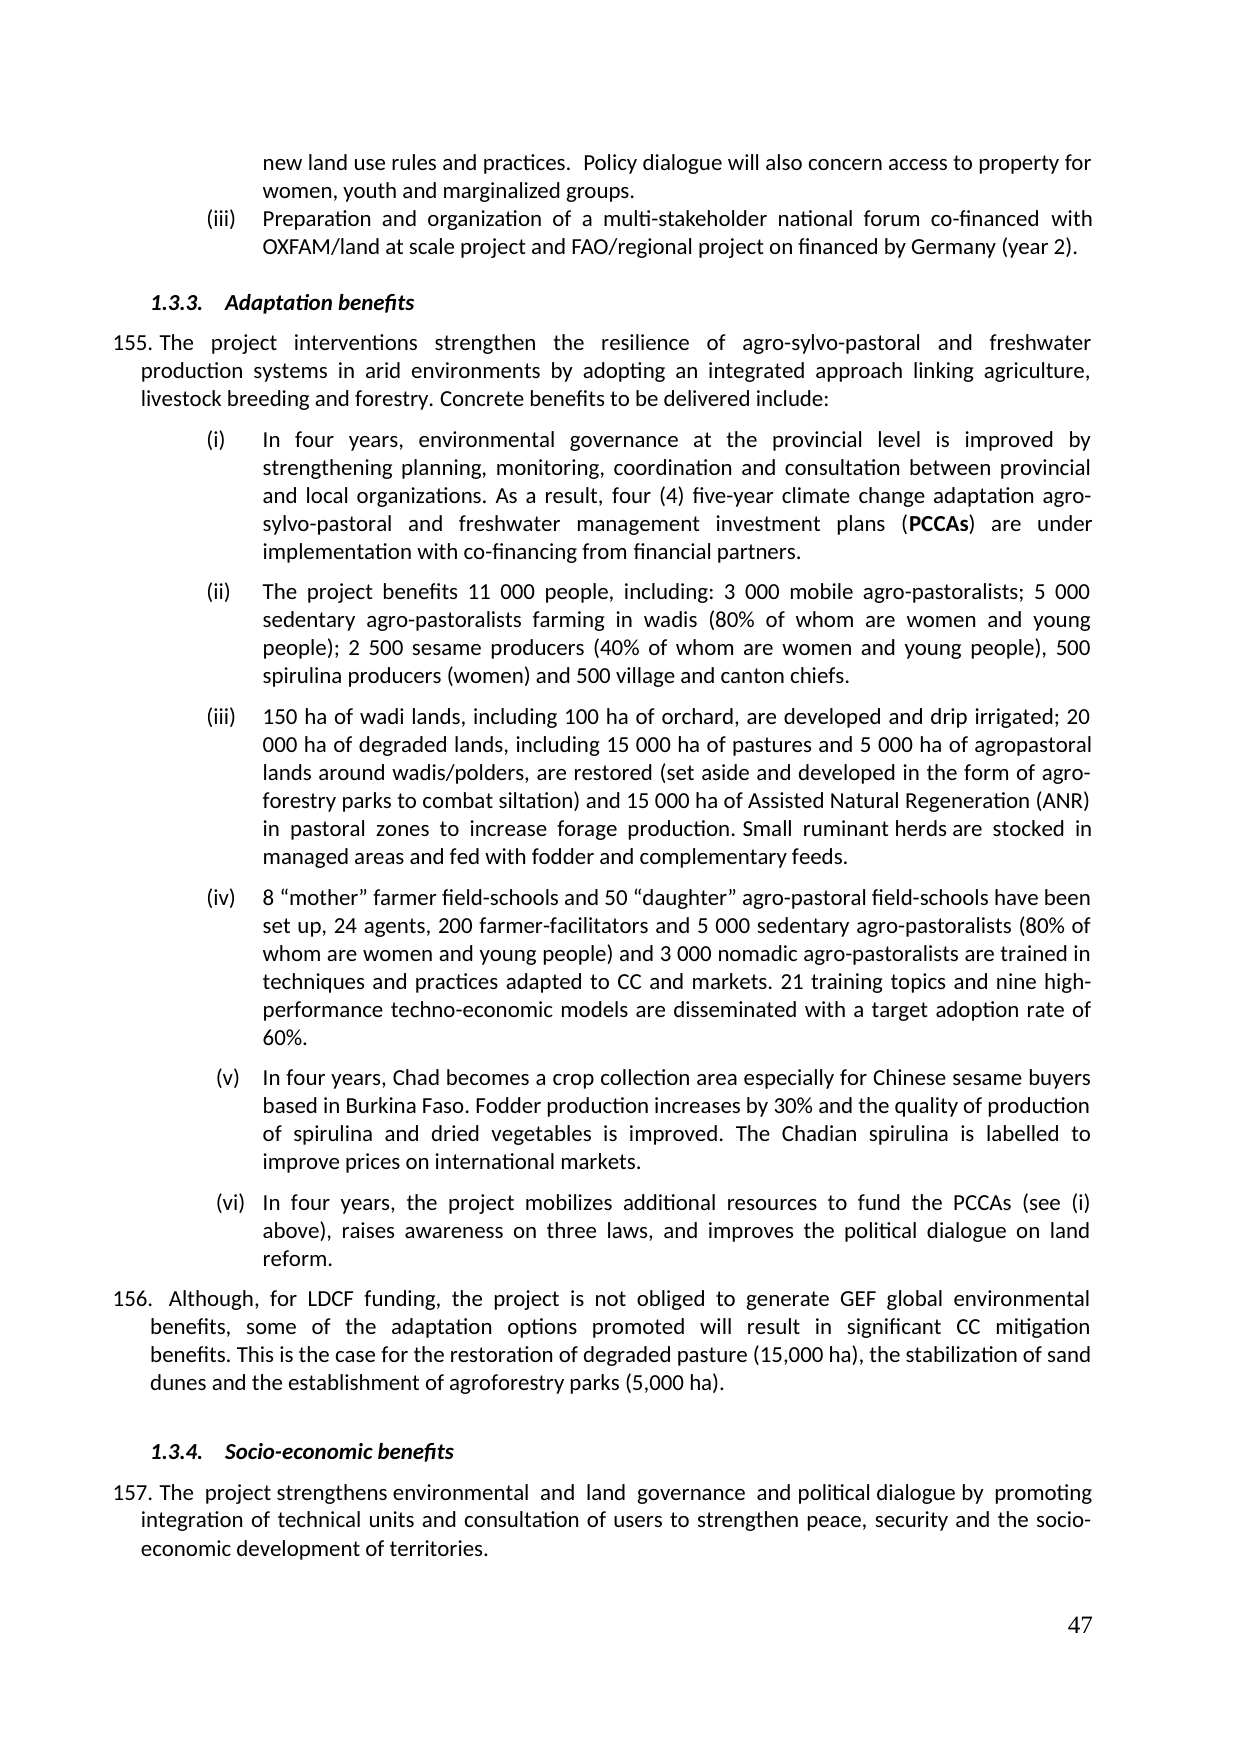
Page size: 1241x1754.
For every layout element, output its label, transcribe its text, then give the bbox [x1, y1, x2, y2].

list The project strengthens environmental and land governance and political dialogue by promoting integration of technical units and consultation of users to strengthen peace, security and the socio-economic development of territories. [112, 1478, 1092, 1562]
list 150 ha of wadi lands, including 100 ha of orchard, are developed and drip irrigated; 20 000 ha of degraded lands, including 15 000 ha of pastures and 5 000 ha of agropastoral lands around wadis/polders, are restored (set aside and developed in the form of agro-forestry parks to combat siltation) and 15 000 ha of Assisted Natural Regeneration (ANR) in pastoral zones to increase forage production. Small ruminant herds are stocked in managed areas and fed with fodder and complementary feeds. [206, 702, 1092, 870]
subtitle Adaptation benefits [150, 288, 1092, 316]
list Although, for LDCF funding, the project is not obliged to generate GEF global environmental benefits, some of the adaptation options promoted will result in significant CC mitigation benefits. This is the case for the restoration of degraded pasture (15,000 ha), the stabilization of sand dunes and the establishment of agroforestry parks (5,000 ha). [112, 1284, 1092, 1397]
list In four years, Chad becomes a crop collection area especially for Chinese sesame buyers based in Burkina Faso. Fodder production increases by 30% and the quality of production of spirulina and dried vegetables is improved. The Chadian spirulina is labelled to improve prices on international markets. [216, 1063, 1092, 1175]
subtitle Socio-economic benefits [150, 1437, 1092, 1465]
list In four years, environmental governance at the provincial level is improved by strengthening planning, monitoring, coordination and consultation between provincial and local organizations. As a result, four (4) five-year climate change adaptation agro-sylvo-pastoral and freshwater management investment plans (PCCAs) are under implementation with co-financing from financial partners. [206, 425, 1092, 565]
list The project benefits 11 000 people, including: 3 000 mobile agro-pastoralists; 5 000 sedentary agro-pastoralists farming in wadis (80% of whom are women and young people); 2 500 sesame producers (40% of whom are women and young people), 500 spirulina producers (women) and 500 village and canton chiefs. [206, 577, 1092, 689]
list The project interventions strengthen the resilience of agro-sylvo-pastoral and freshwater production systems in arid environments by adopting an integrated approach linking agriculture, livestock breeding and forestry. Concrete benefits to be delivered include: [112, 328, 1092, 412]
list In four years, the project mobilizes additional resources to fund the PCCAs (see (i) above), raises awareness on three laws, and improves the political dialogue on land reform. [216, 1188, 1092, 1272]
list 8 “mother” farmer field-schools and 50 “daughter” agro-pastoral field-schools have been set up, 24 agents, 200 farmer-facilitators and 5 000 sedentary agro-pastoralists (80% of whom are women and young people) and 3 000 nomadic agro-pastoralists are trained in techniques and practices adapted to CC and markets. 21 training topics and nine high-performance techno-economic models are disseminated with a target adoption rate of 60%. [206, 883, 1092, 1051]
list Preparation and organization of a multi-stakeholder national forum co-financed with OXFAM/land at scale project and FAO/regional project on financed by Germany (year 2). [206, 204, 1092, 260]
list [206, 148, 1092, 204]
